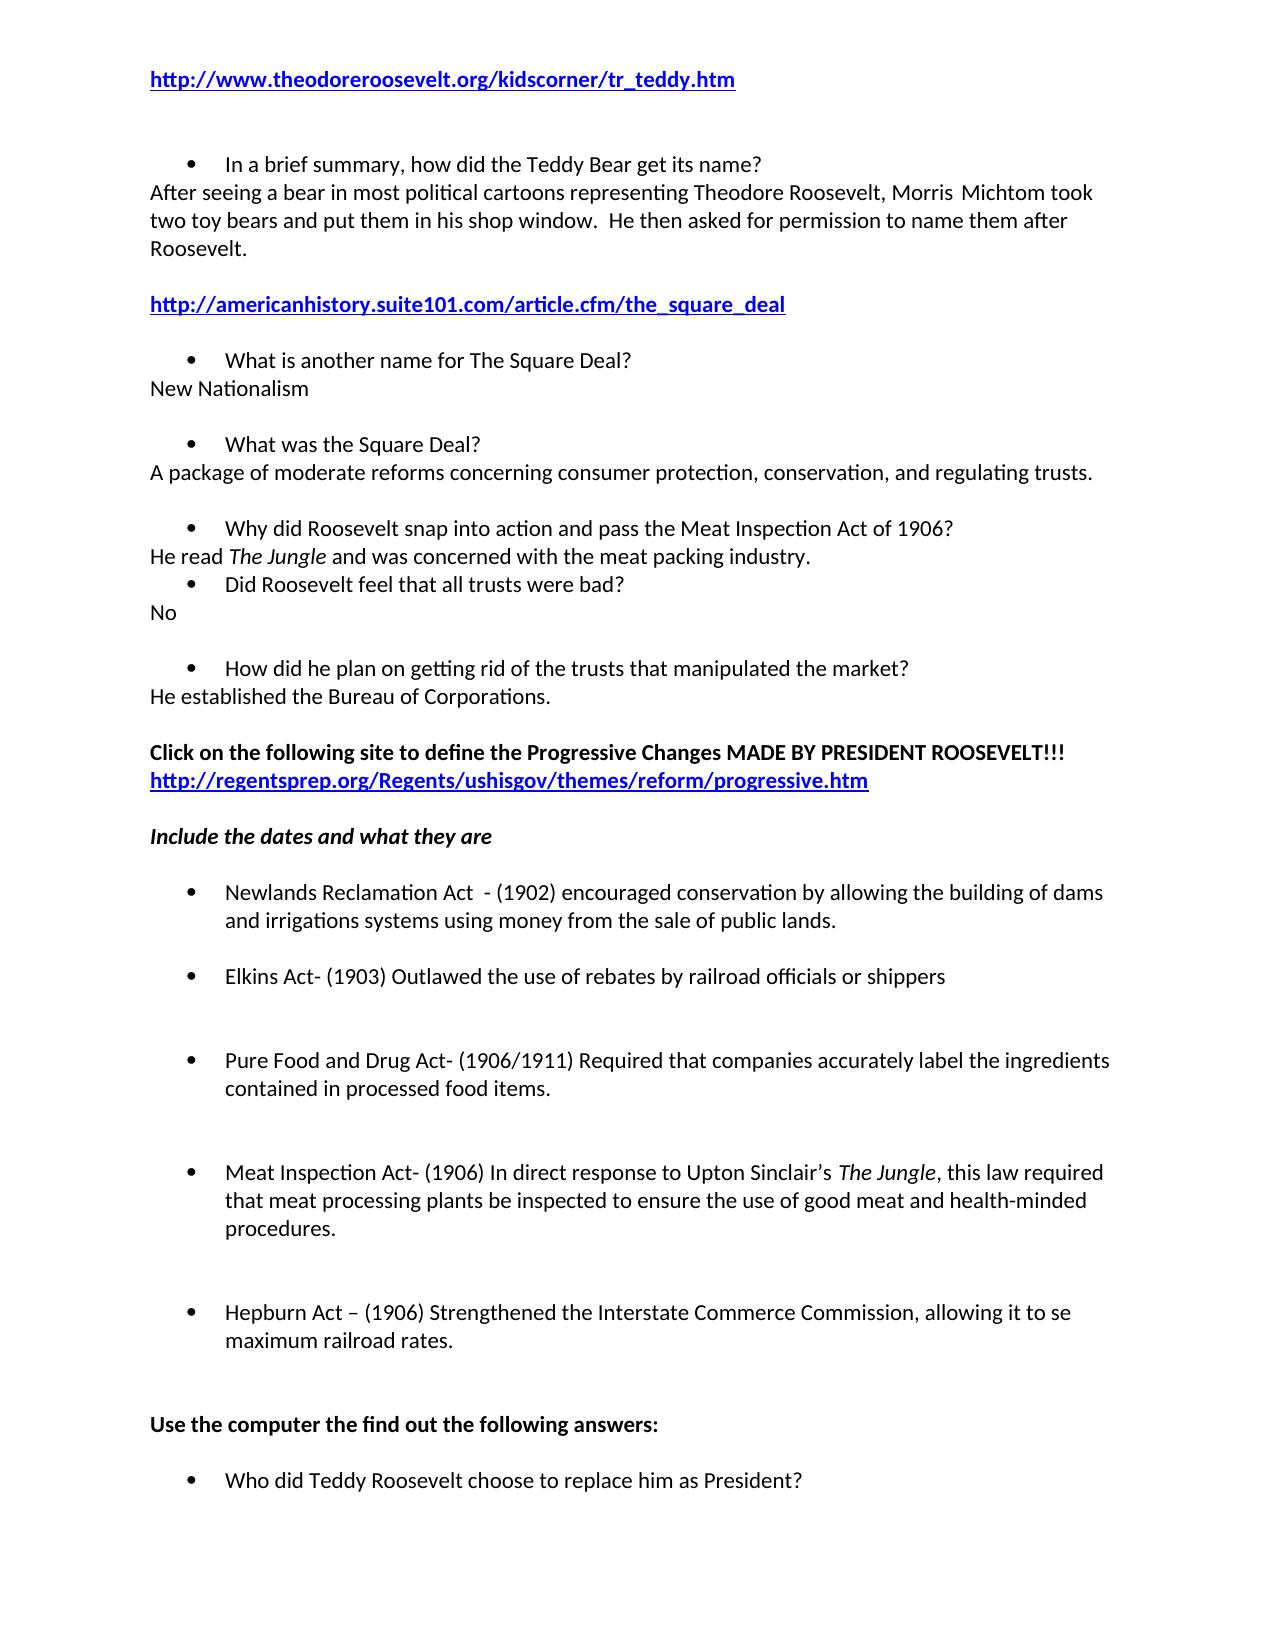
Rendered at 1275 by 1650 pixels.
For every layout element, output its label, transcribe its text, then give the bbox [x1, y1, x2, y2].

text A package of moderate reforms concerning consumer protection, conservation, and regulating trusts. [150, 458, 1125, 486]
text No [150, 598, 1125, 626]
list Who did Teddy Roosevelt choose to replace him as President? [187, 1467, 1125, 1495]
list Hepburn Act – (1906) Strengthened the Interstate Commerce Commission, allowing it to se maximum railroad rates. [187, 1298, 1125, 1354]
text http://americanhistory.suite101.com/article.cfm/the_square_deal [150, 290, 1125, 318]
list What was the Square Deal? [187, 430, 1125, 458]
text After seeing a bear in most political cartoons representing Theodore Roosevelt, Morris Michtom took two toy bears and put them in his shop window. He then asked for permission to name them after Roosevelt. [150, 178, 1125, 262]
text Use the computer the find out the following answers: [150, 1411, 1125, 1439]
list Newlands Reclamation Act - (1902) encouraged conservation by allowing the building of dams and irrigations systems using money from the sale of public lands. [187, 878, 1125, 934]
list How did he plan on getting rid of the trusts that manipulated the market? [187, 654, 1125, 682]
list In a brief summary, how did the Teddy Bear get its name? [187, 150, 1125, 178]
text http://www.theodoreroosevelt.org/kidscorner/tr_teddy.htm [150, 66, 1125, 94]
text http://regentsprep.org/Regents/ushisgov/themes/reform/progressive.htm [150, 766, 1125, 794]
text Click on the following site to define the Progressive Changes MADE BY PRESIDENT ROOSEVELT!!! [150, 738, 1125, 766]
list What is another name for The Square Deal? [187, 346, 1125, 374]
list Meat Inspection Act- (1906) In direct response to Upton Sinclair’s The Jungle, this law required that meat processing plants be inspected to ensure the use of good meat and health-minded procedures. [187, 1158, 1125, 1242]
list Why did Roosevelt snap into action and pass the Meat Inspection Act of 1906? [187, 514, 1125, 542]
text He read The Jungle and was concerned with the meat packing industry. [150, 542, 1125, 570]
text Include the dates and what they are [150, 822, 1125, 850]
list Elkins Act- (1903) Outlawed the use of rebates by railroad officials or shippers [187, 962, 1125, 990]
list Did Roosevelt feel that all trusts were bad? [187, 570, 1125, 598]
list Pure Food and Drug Act- (1906/1911) Required that companies accurately label the ingredients contained in processed food items. [187, 1046, 1125, 1102]
text New Nationalism [150, 374, 1125, 402]
text He established the Bureau of Corporations. [150, 682, 1125, 710]
